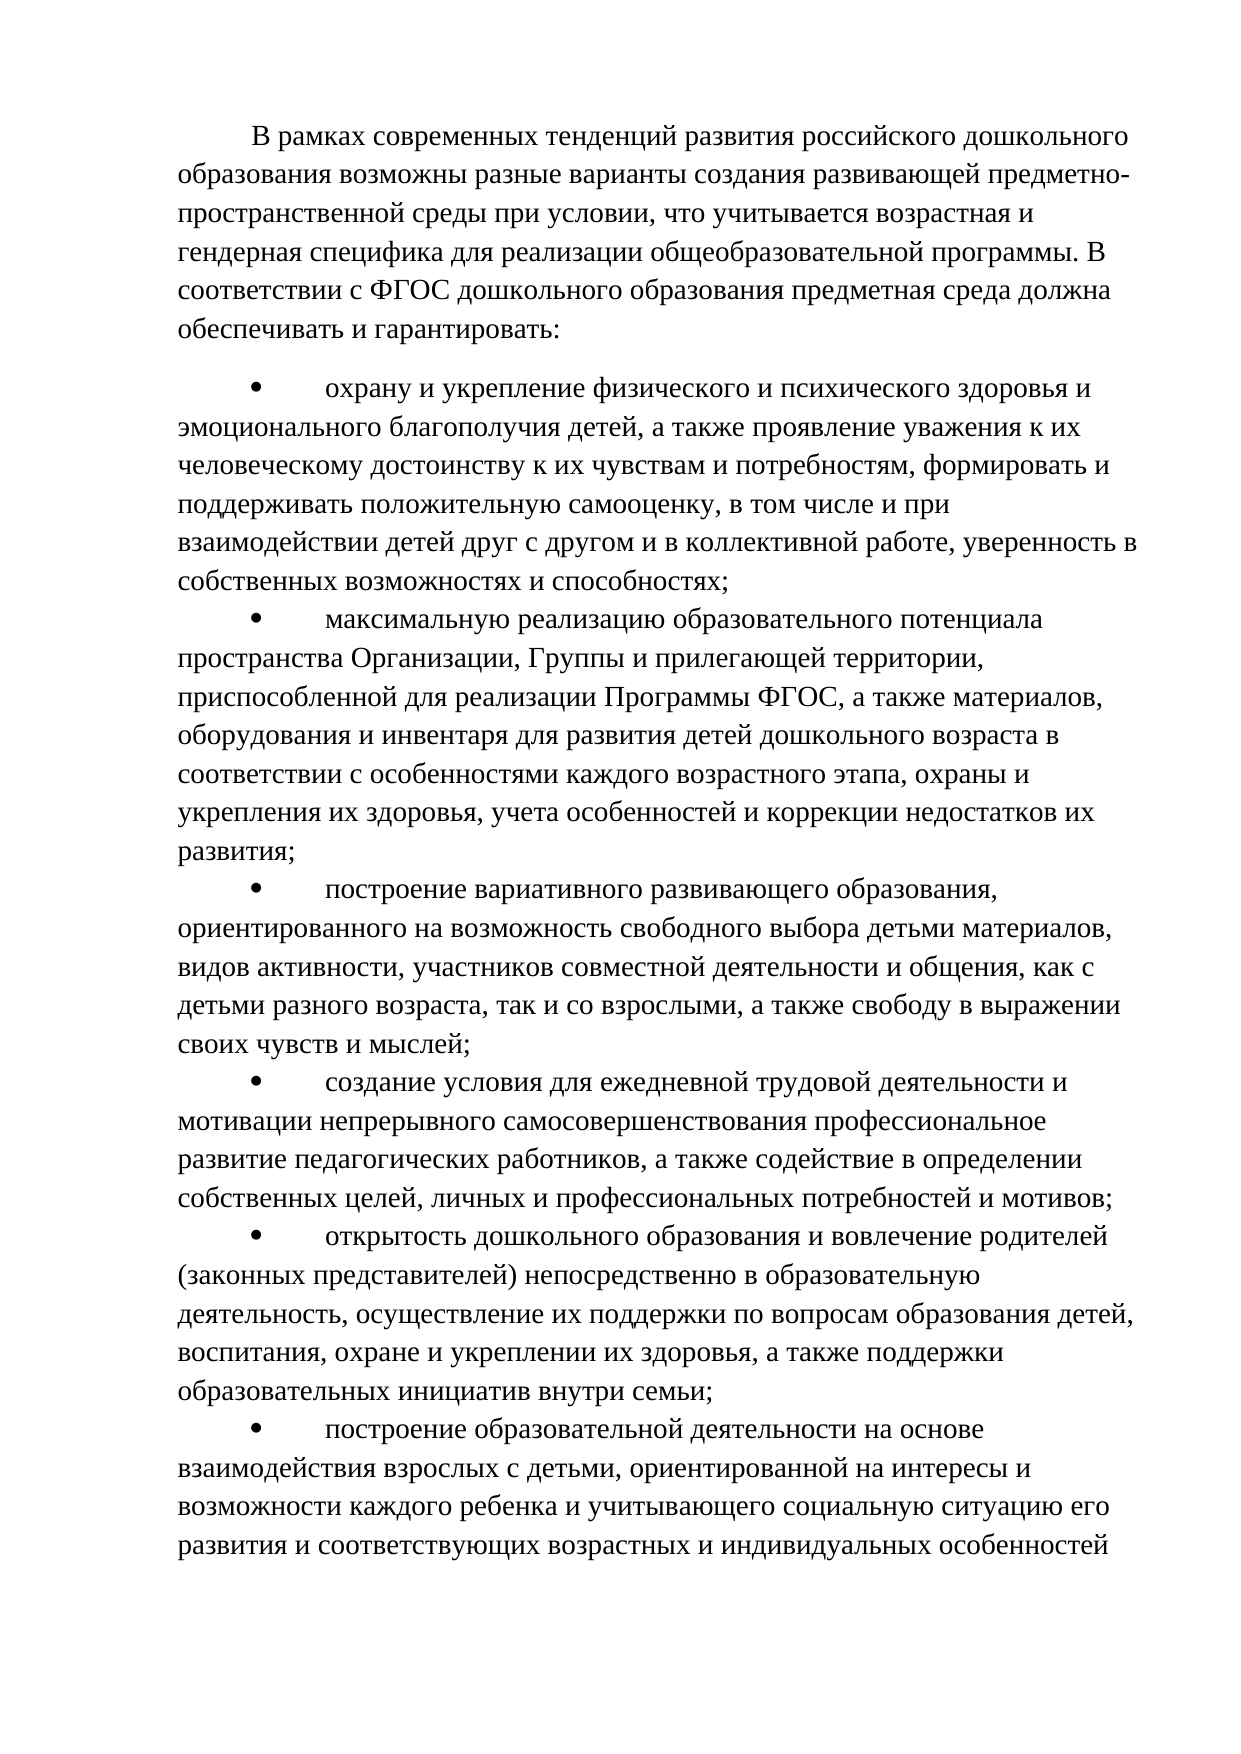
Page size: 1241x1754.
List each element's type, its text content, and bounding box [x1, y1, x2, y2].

list охрану и укрепление физического и психического здоровья и эмоционального благополучия детей, а также проявление уважения к их человеческому достоинству к их чувствам и потребностям, формировать и поддерживать положительную самооценку, в том числе и при взаимодействии детей друг с другом и в коллективной работе, уверенность в собственных возможностях и способностях; [177, 370, 1152, 597]
list построение вариативного развивающего образования, ориентированного на возможность свободного выбора детьми материалов, видов активности, участников совместной деятельности и общения, как с детьми разного возраста, так и со взрослыми, а также свободу в выражении своих чувств и мыслей; [177, 871, 1152, 1059]
list создание условия для ежедневной трудовой деятельности и мотивации непрерывного самосовершенствования профессиональное развитие педагогических работников, а также содействие в определении собственных целей, личных и профессиональных потребностей и мотивов; [177, 1064, 1152, 1213]
list открытость дошкольного образования и вовлечение родителей (законных представителей) непосредственно в образовательную деятельность, осуществление их поддержки по вопросам образования детей, воспитания, охране и укреплении их здоровья, а также поддержки образовательных инициатив внутри семьи; [177, 1218, 1152, 1406]
list максимальную реализацию образовательного потенциала пространства Организации, Группы и прилегающей территории, приспособленной для реализации Программы ФГОС, а также материалов, оборудования и инвентаря для развития детей дошкольного возраста в соответствии с особенностями каждого возрастного этапа, охраны и укрепления их здоровья, учета особенностей и коррекции недостатков их развития; [177, 602, 1152, 866]
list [177, 1411, 1152, 1561]
text В рамках современных тенденций развития российского дошкольного образования возможны разные варианты создания развивающей предметно-пространственной среды при условии, что учитывается возрастная и гендерная специфика для реализации общеобразовательной программы. В соответствии с ФГОС дошкольного образования предметная среда должна обеспечивать и гарантировать: [177, 118, 1152, 344]
